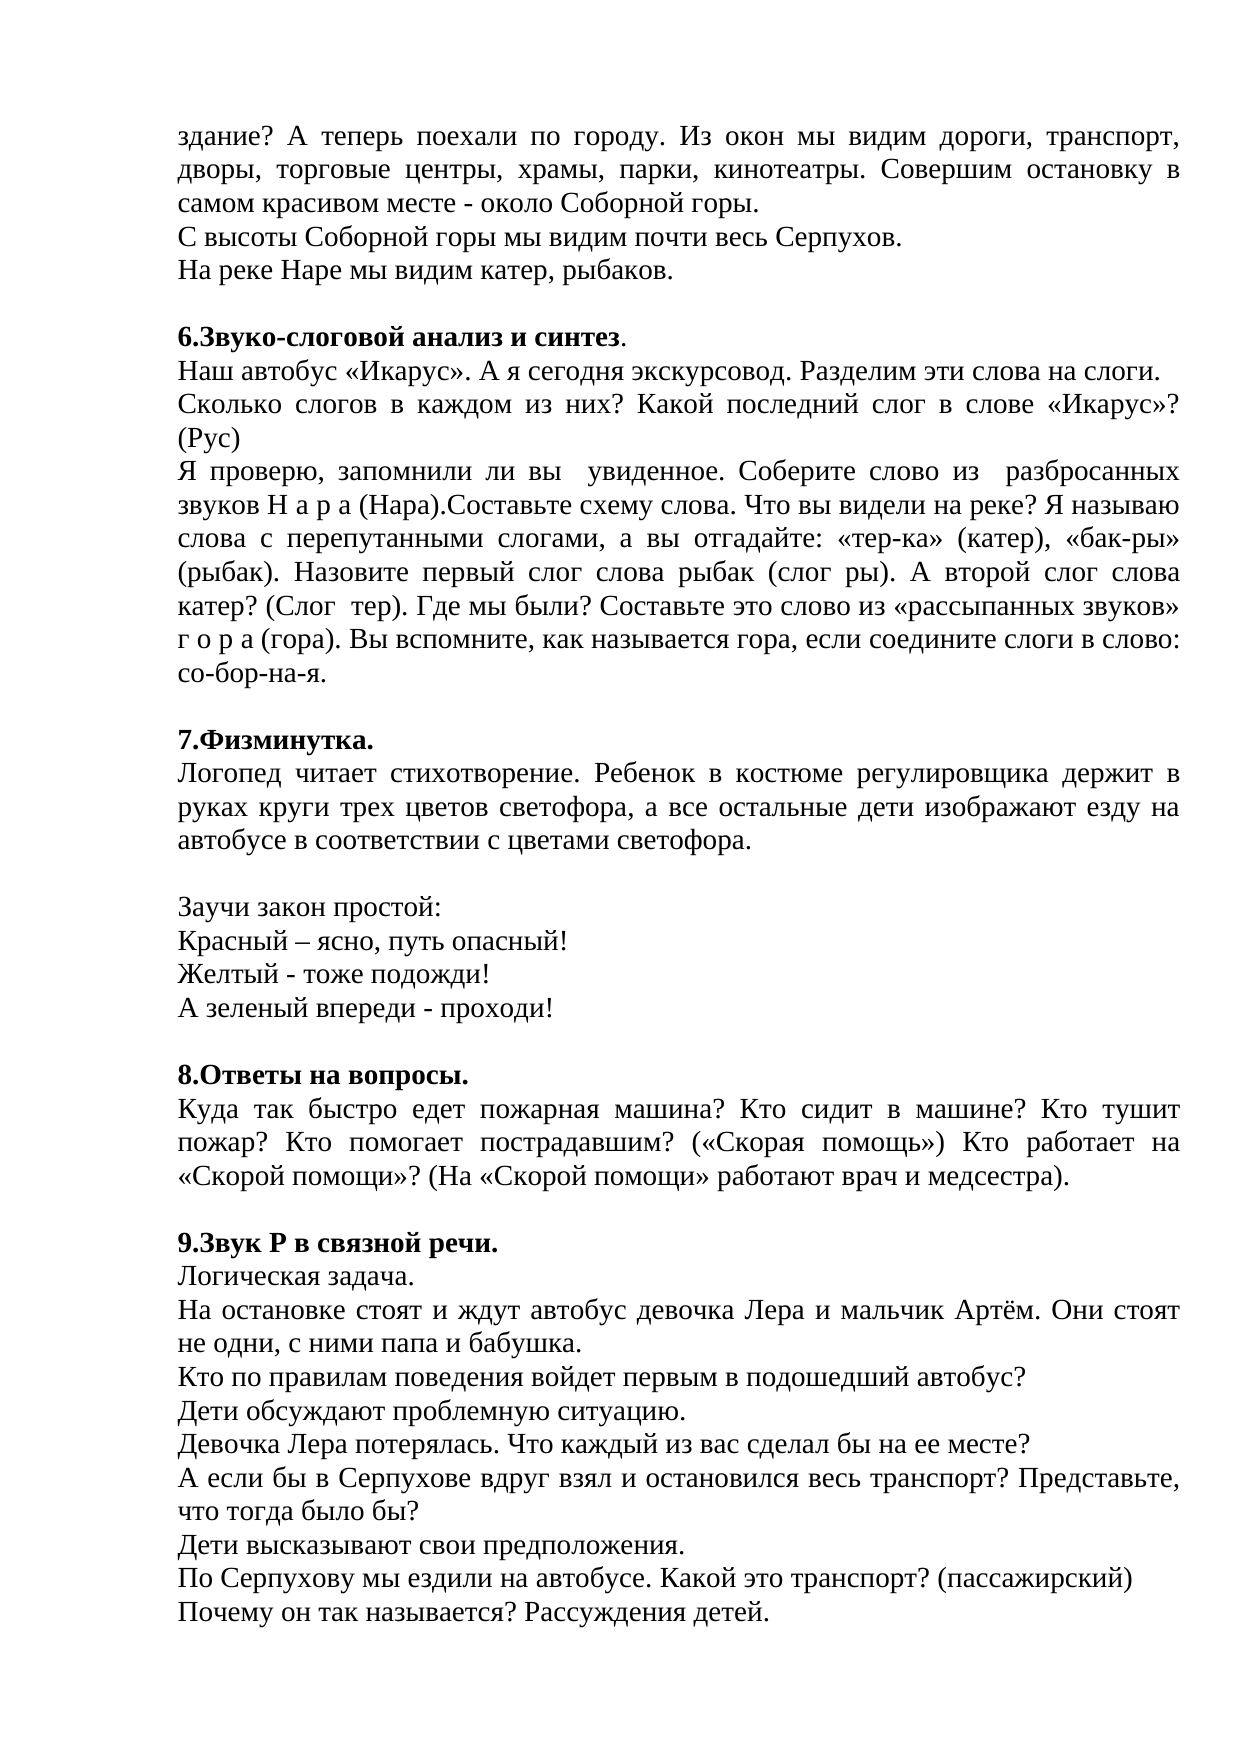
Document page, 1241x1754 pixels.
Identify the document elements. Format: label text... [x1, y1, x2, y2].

text На реке Наре мы видим катер, рыбаков. [177, 252, 1181, 286]
text По Серпухову мы ездили на автобусе. Какой это транспорт? (пассажирский) [177, 1560, 1181, 1594]
text Дети высказывают свои предположения. [177, 1527, 1181, 1560]
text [177, 118, 1181, 219]
text Почему он так называется? Рассуждения детей. [177, 1594, 1181, 1627]
text С высоты Соборной горы мы видим почти весь Серпухов. [177, 219, 1181, 252]
text На остановке стоят и ждут автобус девочка Лера и мальчик Артём. Они стоят не одни, с ними папа и бабушка. [177, 1292, 1181, 1359]
text А если бы в Серпухове вдруг взял и остановился весь транспорт? Представьте, что тогда было бы? [177, 1460, 1181, 1527]
text 7.Физминутка. [177, 722, 1181, 755]
text 6.Звуко-слоговой анализ и синтез. [177, 319, 1181, 353]
text Логическая задача. [177, 1258, 1181, 1292]
text А зеленый впереди - проходи! [177, 990, 1181, 1024]
text Дети обсуждают проблемную ситуацию. [177, 1393, 1181, 1426]
text Логопед читает стихотворение. Ребенок в костюме регулировщика держит в руках круги трех цветов светофора, а все остальные дети изображают езду на автобусе в соответствии с цветами светофора. [177, 755, 1181, 856]
text Сколько слогов в каждом из них? Какой последний слог в слове «Икарус»? (Рус) [177, 386, 1181, 453]
text Куда так быстро едет пожарная машина? Кто сидит в машине? Кто тушит пожар? Кто помогает пострадавшим? («Скорая помощь») Кто работает на «Скорой помощи»? (На «Скорой помощи» работают врач и медсестра). [177, 1091, 1181, 1191]
text Заучи закон простой: [177, 889, 1181, 923]
text Желтый - тоже подожди! [177, 957, 1181, 990]
text Наш автобус «Икарус». А я сегодня экскурсовод. Разделим эти слова на слоги. [177, 353, 1181, 386]
text Кто по правилам поведения войдет первым в подошедший автобус? [177, 1359, 1181, 1393]
text Я проверю, запомнили ли вы увиденное. Соберите слово из разбросанных звуков Н а р а (Нара).Составьте схему слова. Что вы видели на реке? Я называю слова с перепутанными слогами, а вы отгадайте: «тер-ка» (катер), «бак-ры» (рыбак). Назовите первый слог слова рыбак (слог ры). А второй слог слова катер? (Слог тер). Где мы были? Составьте это слово из «рассыпанных звуков» г о р а (гора). Вы вспомните, как называется гора, если соедините слоги в слово: со-бор-на-я. [177, 453, 1181, 688]
text Красный – ясно, путь опасный! [177, 923, 1181, 957]
text 9.Звук Р в связной речи. [177, 1225, 1181, 1258]
text 8.Ответы на вопросы. [177, 1057, 1181, 1091]
text Девочка Лера потерялась. Что каждый из вас сделал бы на ее месте? [177, 1426, 1181, 1460]
